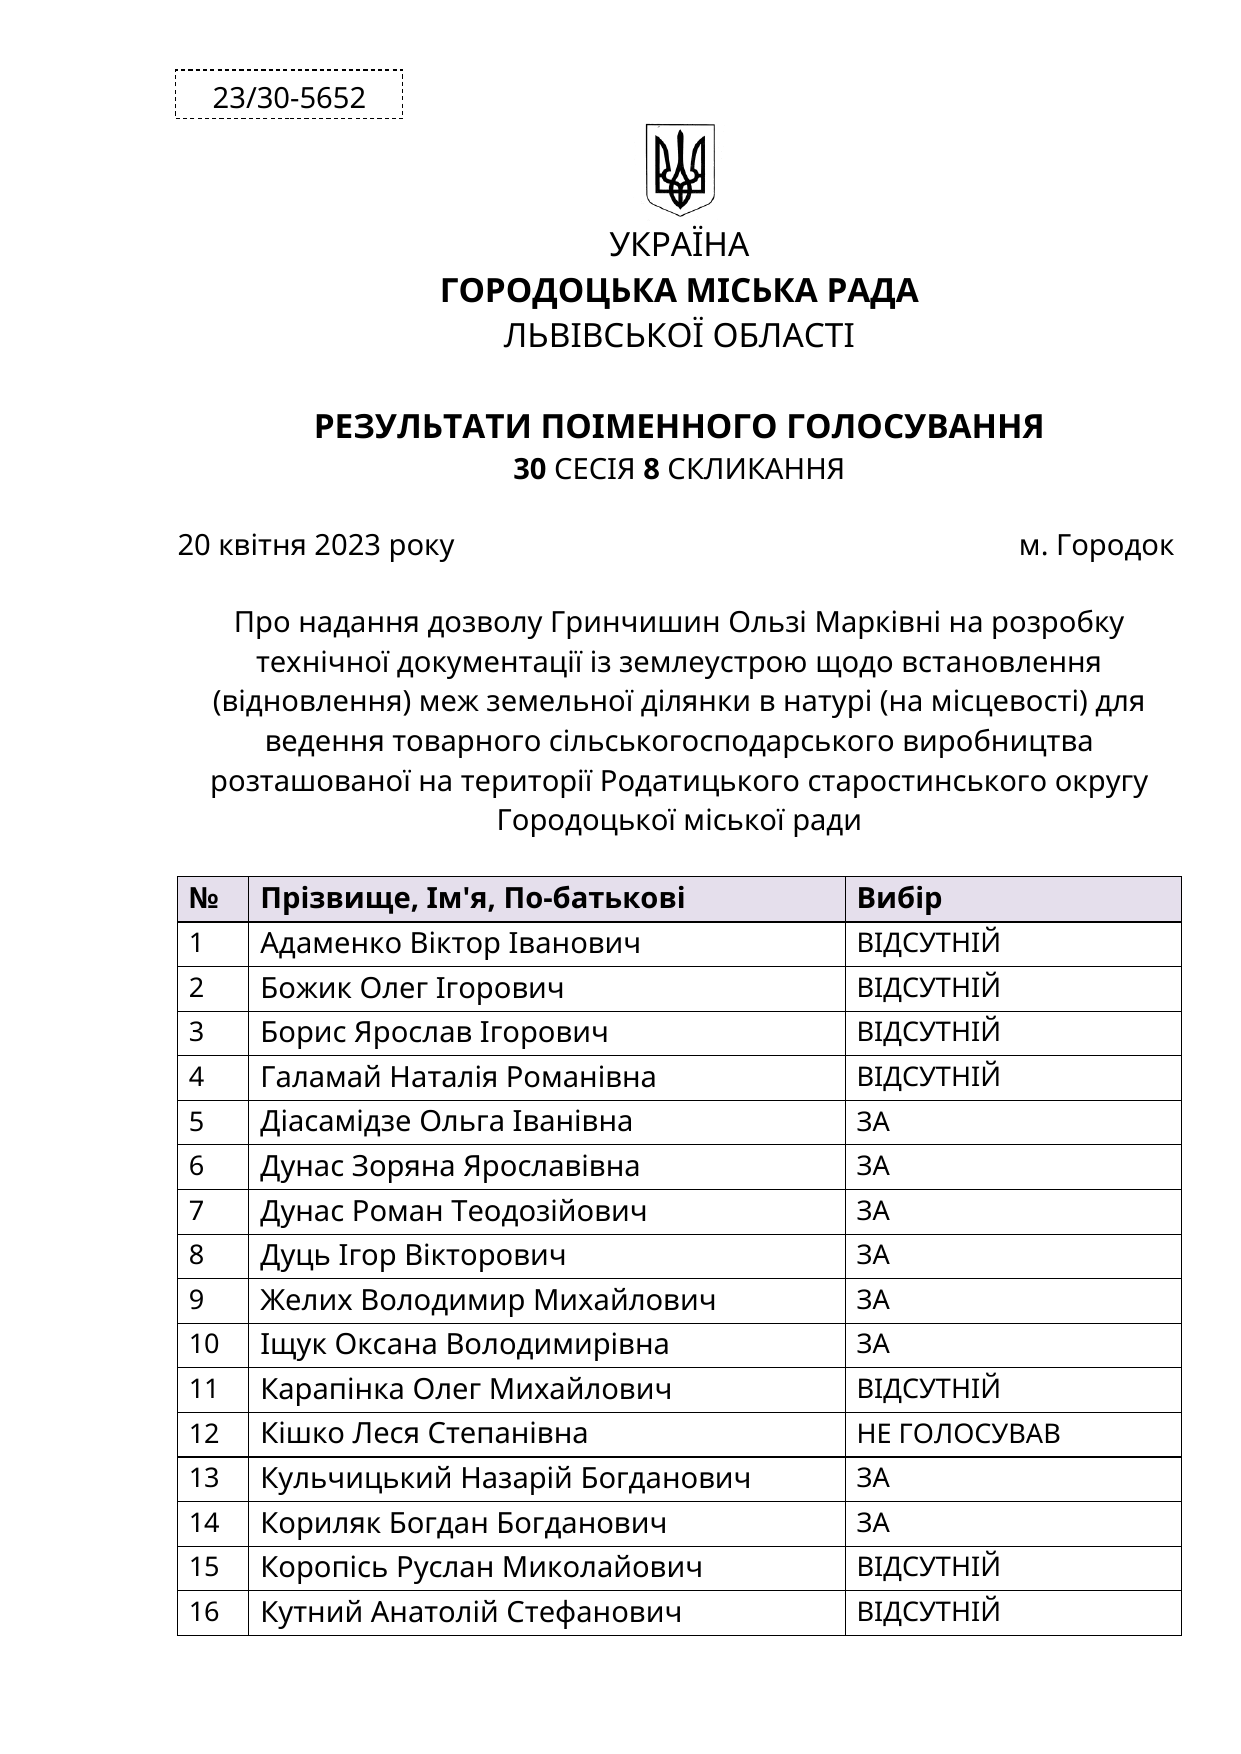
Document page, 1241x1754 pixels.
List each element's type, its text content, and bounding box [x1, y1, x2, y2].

table_cell Желих Володимир Михайлович [249, 1279, 845, 1323]
table_cell ВІДСУТНІЙ [846, 1056, 1181, 1100]
table_cell ЗА [846, 1324, 1181, 1367]
table_cell Адаменко Віктор Іванович [249, 923, 845, 966]
table_cell 12 [178, 1413, 248, 1456]
picture [633, 118, 726, 221]
table_cell 10 [178, 1324, 248, 1367]
table_cell Дуць Ігор Вікторович [249, 1235, 845, 1278]
table_cell ЗА [846, 1458, 1181, 1501]
table_header Прізвище, Ім'я, По-батькові [249, 877, 845, 921]
table_cell Карапінка Олег Михайлович [249, 1368, 845, 1412]
table_cell ЗА [846, 1279, 1181, 1323]
table_cell Дунас Роман Теодозійович [249, 1190, 845, 1233]
table_cell ВІДСУТНІЙ [846, 1368, 1181, 1412]
table_cell ВІДСУТНІЙ [846, 1547, 1181, 1590]
table_cell ВІДСУТНІЙ [846, 1012, 1181, 1055]
table_cell 8 [178, 1235, 248, 1278]
table_cell Борис Ярослав Ігорович [249, 1012, 845, 1055]
table_cell ЗА [846, 1101, 1181, 1144]
table_cell 3 [178, 1012, 248, 1055]
table_cell 16 [178, 1591, 248, 1635]
table_cell ЗА [846, 1145, 1181, 1189]
table_cell 4 [178, 1056, 248, 1100]
table_cell Кульчицький Назарій Богданович [249, 1458, 845, 1501]
table_cell ЗА [846, 1190, 1181, 1233]
text ГОРОДОЦЬКА МІСЬКА РАДА [177, 266, 1181, 312]
table_cell НЕ ГОЛОСУВАВ [846, 1413, 1181, 1456]
table_cell ВІДСУТНІЙ [846, 967, 1181, 1011]
table_cell Божик Олег Ігорович [249, 967, 845, 1011]
table_cell ЗА [846, 1235, 1181, 1278]
table_cell 6 [178, 1145, 248, 1189]
table_header Вибір [846, 877, 1181, 921]
table_cell 2 [178, 967, 248, 1011]
text ЛЬВІВСЬКОЇ ОБЛАСТІ [177, 312, 1181, 357]
table_cell 1 [178, 923, 248, 966]
table_cell Галамай Наталія Романівна [249, 1056, 845, 1100]
table_cell ВІДСУТНІЙ [846, 1591, 1181, 1635]
text РЕЗУЛЬТАТИ ПОІМЕННОГО ГОЛОСУВАННЯ [177, 403, 1181, 448]
text УКРАЇНА [177, 221, 1181, 266]
table_cell 9 [178, 1279, 248, 1323]
table_cell ЗА [846, 1502, 1181, 1546]
table_cell Іщук Оксана Володимирівна [249, 1324, 845, 1367]
table_cell Дунас Зоряна Ярославівна [249, 1145, 845, 1189]
text 30 СЕСІЯ 8 СКЛИКАННЯ [177, 448, 1181, 488]
table_cell Кутний Анатолій Стефанович [249, 1591, 845, 1635]
table_header № [178, 877, 248, 921]
text Про надання дозволу Гринчишин Ользі Марківні на розробку технічної документації із землеустрою щодо встановлення (відновлення) меж земельної ділянки в натурі (на місцевості) для ведення товарного сільськогосподарського виробництва розташованої на території Родатицького старостинського округу Городоцької міської ради [177, 601, 1181, 839]
table_cell Діасамідзе Ольга Іванівна [249, 1101, 845, 1144]
table_cell 7 [178, 1190, 248, 1233]
table_cell Кішко Леся Степанівна [249, 1413, 845, 1456]
table_cell 5 [178, 1101, 248, 1144]
table_cell Кориляк Богдан Богданович [249, 1502, 845, 1546]
table_cell 13 [178, 1458, 248, 1501]
table_cell ВІДСУТНІЙ [846, 923, 1181, 966]
table_cell 11 [178, 1368, 248, 1412]
text 20 квітня 2023 року м. Городок [177, 525, 1181, 564]
table_cell Коропісь Руслан Миколайович [249, 1547, 845, 1590]
table_cell 14 [178, 1502, 248, 1546]
table_cell 15 [178, 1547, 248, 1590]
